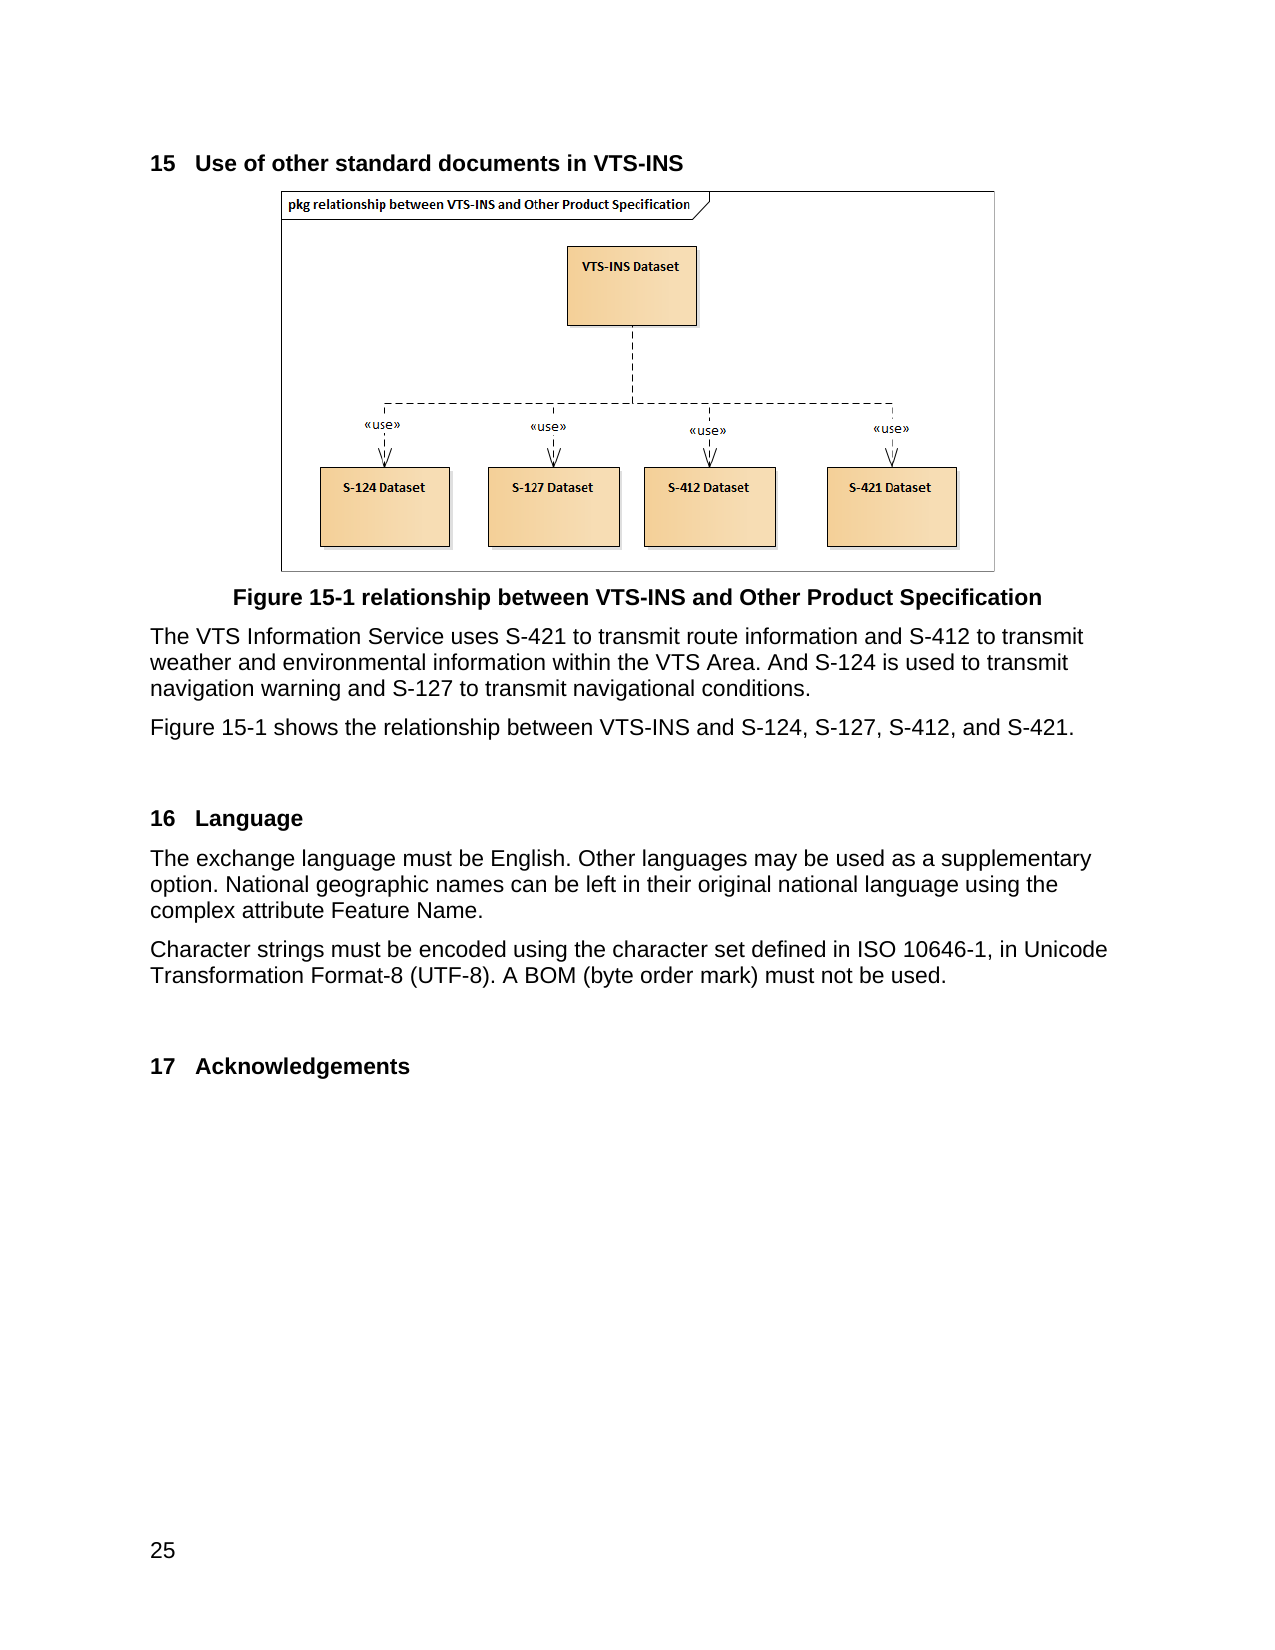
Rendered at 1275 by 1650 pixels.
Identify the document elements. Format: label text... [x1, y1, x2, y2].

text Figure 15-1 shows the relationship between VTS-INS and S-124, S-127, S-412, and S-421. [150, 714, 1125, 741]
subtitle Use of other standard documents in VTS-INS [150, 150, 1125, 176]
subtitle Language [150, 804, 1125, 831]
text The VTS Information Service uses S-421 to transmit route information and S-412 to transmit weather and environmental information within the VTS Area. And S-124 is used to transmit navigation warning and S-127 to transmit navigational conditions. [150, 623, 1125, 702]
text Character strings must be encoded using the character set defined in ISO 10646-1, in Unicode Transformation Format-8 (UTF-8). A BOM (byte order mark) must not be used. [150, 936, 1125, 989]
subtitle Acknowledgements [150, 1053, 1125, 1079]
text The exchange language must be English. Other languages may be used as a supplementary option. National geographic names can be left in their original national language using the complex attribute Feature Name. [150, 844, 1125, 924]
text Figure 15-1 relationship between VTS-INS and Other Product Specification [150, 584, 1125, 610]
picture [280, 190, 995, 572]
